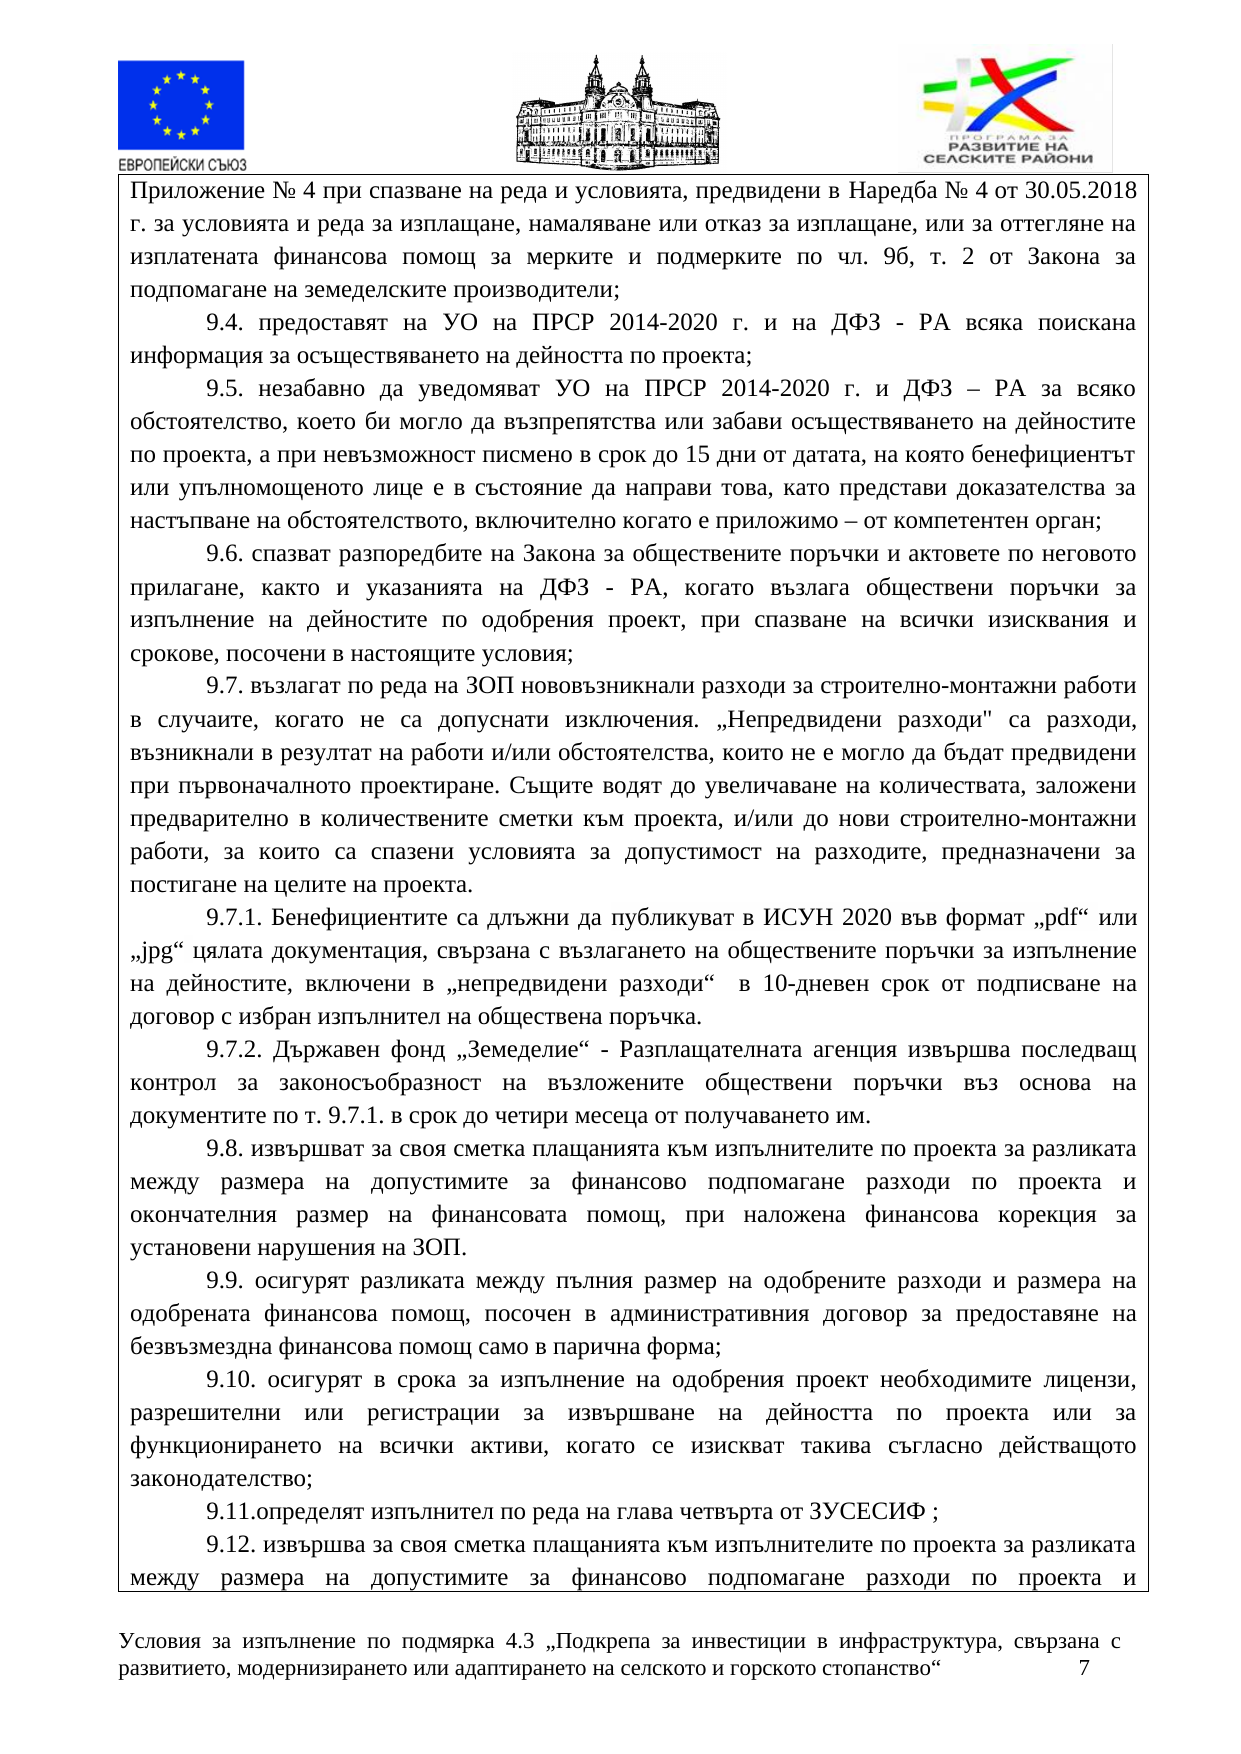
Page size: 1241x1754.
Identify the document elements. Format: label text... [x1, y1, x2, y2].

picture [898, 44, 1114, 174]
picture [511, 52, 728, 174]
picture [118, 60, 248, 174]
